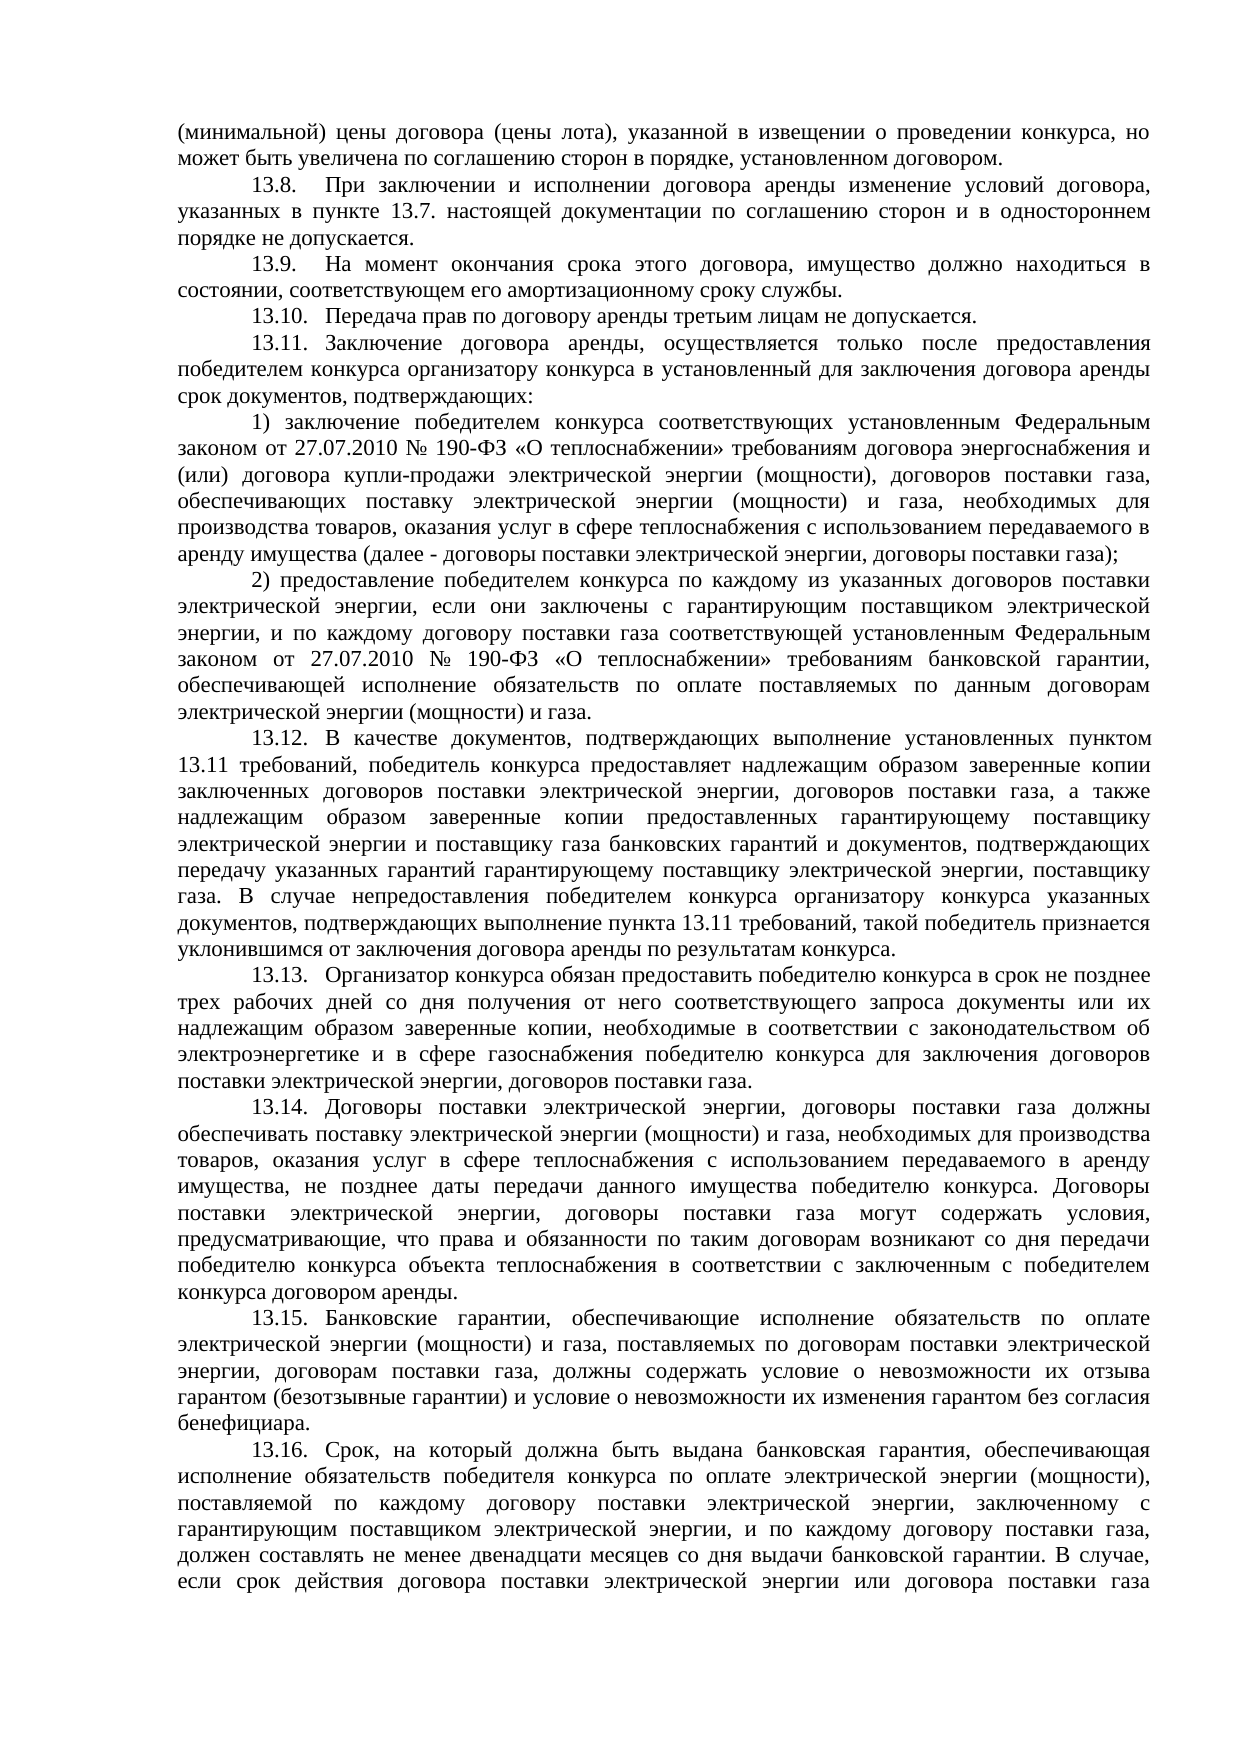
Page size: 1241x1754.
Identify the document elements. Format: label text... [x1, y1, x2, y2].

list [177, 118, 1152, 171]
text 1) заключение победителем конкурса соответствующих установленным Федеральным законом от 27.07.2010 № 190-ФЗ «О теплоснабжении» требованиям договора энергоснабжения и (или) договора купли-продажи электрической энергии (мощности), договоров поставки газа, обеспечивающих поставку электрической энергии (мощности) и газа, необходимых для производства товаров, оказания услуг в сфере теплоснабжения с использованием передаваемого в аренду имущества (далее - договоры поставки электрической энергии, договоры поставки газа); [177, 408, 1152, 566]
list Банковские гарантии, обеспечивающие исполнение обязательств по оплате электрической энергии (мощности) и газа, поставляемых по договорам поставки электрической энергии, договорам поставки газа, должны содержать условие о невозможности их отзыва гарантом (безотзывные гарантии) и условие о невозможности их изменения гарантом без согласия бенефициара. [177, 1304, 1152, 1436]
list При заключении и исполнении договора аренды изменение условий договора, указанных в пункте 13.7. настоящей документации по соглашению сторон и в одностороннем порядке не допускается. [177, 171, 1152, 250]
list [177, 1436, 1152, 1594]
list На момент окончания срока этого договора, имущество должно находиться в состоянии, соответствующем его амортизационному сроку службы. [177, 250, 1152, 303]
list Заключение договора аренды, осуществляется только после предоставления победителем конкурса организатору конкурса в установленный для заключения договора аренды срок документов, подтверждающих: [177, 329, 1152, 408]
list Организатор конкурса обязан предоставить победителю конкурса в срок не позднее трех рабочих дней со дня получения от него соответствующего запроса документы или их надлежащим образом заверенные копии, необходимые в соответствии с законодательством об электроэнергетике и в сфере газоснабжения победителю конкурса для заключения договоров поставки электрической энергии, договоров поставки газа. [177, 961, 1152, 1093]
list В качестве документов, подтверждающих выполнение установленных пунктом 13.11 требований, победитель конкурса предоставляет надлежащим образом заверенные копии заключенных договоров поставки электрической энергии, договоров поставки газа, а также надлежащим образом заверенные копии предоставленных гарантирующему поставщику электрической энергии и поставщику газа банковских гарантий и документов, подтверждающих передачу указанных гарантий гарантирующему поставщику электрической энергии, поставщику газа. В случае непредоставления победителем конкурса организатору конкурса указанных документов, подтверждающих выполнение пункта 13.11 требований, такой победитель признается уклонившимся от заключения договора аренды по результатам конкурса. [177, 724, 1152, 961]
text 2) предоставление победителем конкурса по каждому из указанных договоров поставки электрической энергии, если они заключены с гарантирующим поставщиком электрической энергии, и по каждому договору поставки газа соответствующей установленным Федеральным законом от 27.07.2010 № 190-ФЗ «О теплоснабжении» требованиям банковской гарантии, обеспечивающей исполнение обязательств по оплате поставляемых по данным договорам электрической энергии (мощности) и газа. [177, 566, 1152, 724]
list Договоры поставки электрической энергии, договоры поставки газа должны обеспечивать поставку электрической энергии (мощности) и газа, необходимых для производства товаров, оказания услуг в сфере теплоснабжения с использованием передаваемого в аренду имущества, не позднее даты передачи данного имущества победителю конкурса. Договоры поставки электрической энергии, договоры поставки газа могут содержать условия, предусматривающие, что права и обязанности по таким договорам возникают со дня передачи победителю конкурса объекта теплоснабжения в соответствии с заключенным с победителем конкурса договором аренды. [177, 1093, 1152, 1304]
list Передача прав по договору аренды третьим лицам не допускается. [177, 303, 1152, 329]
